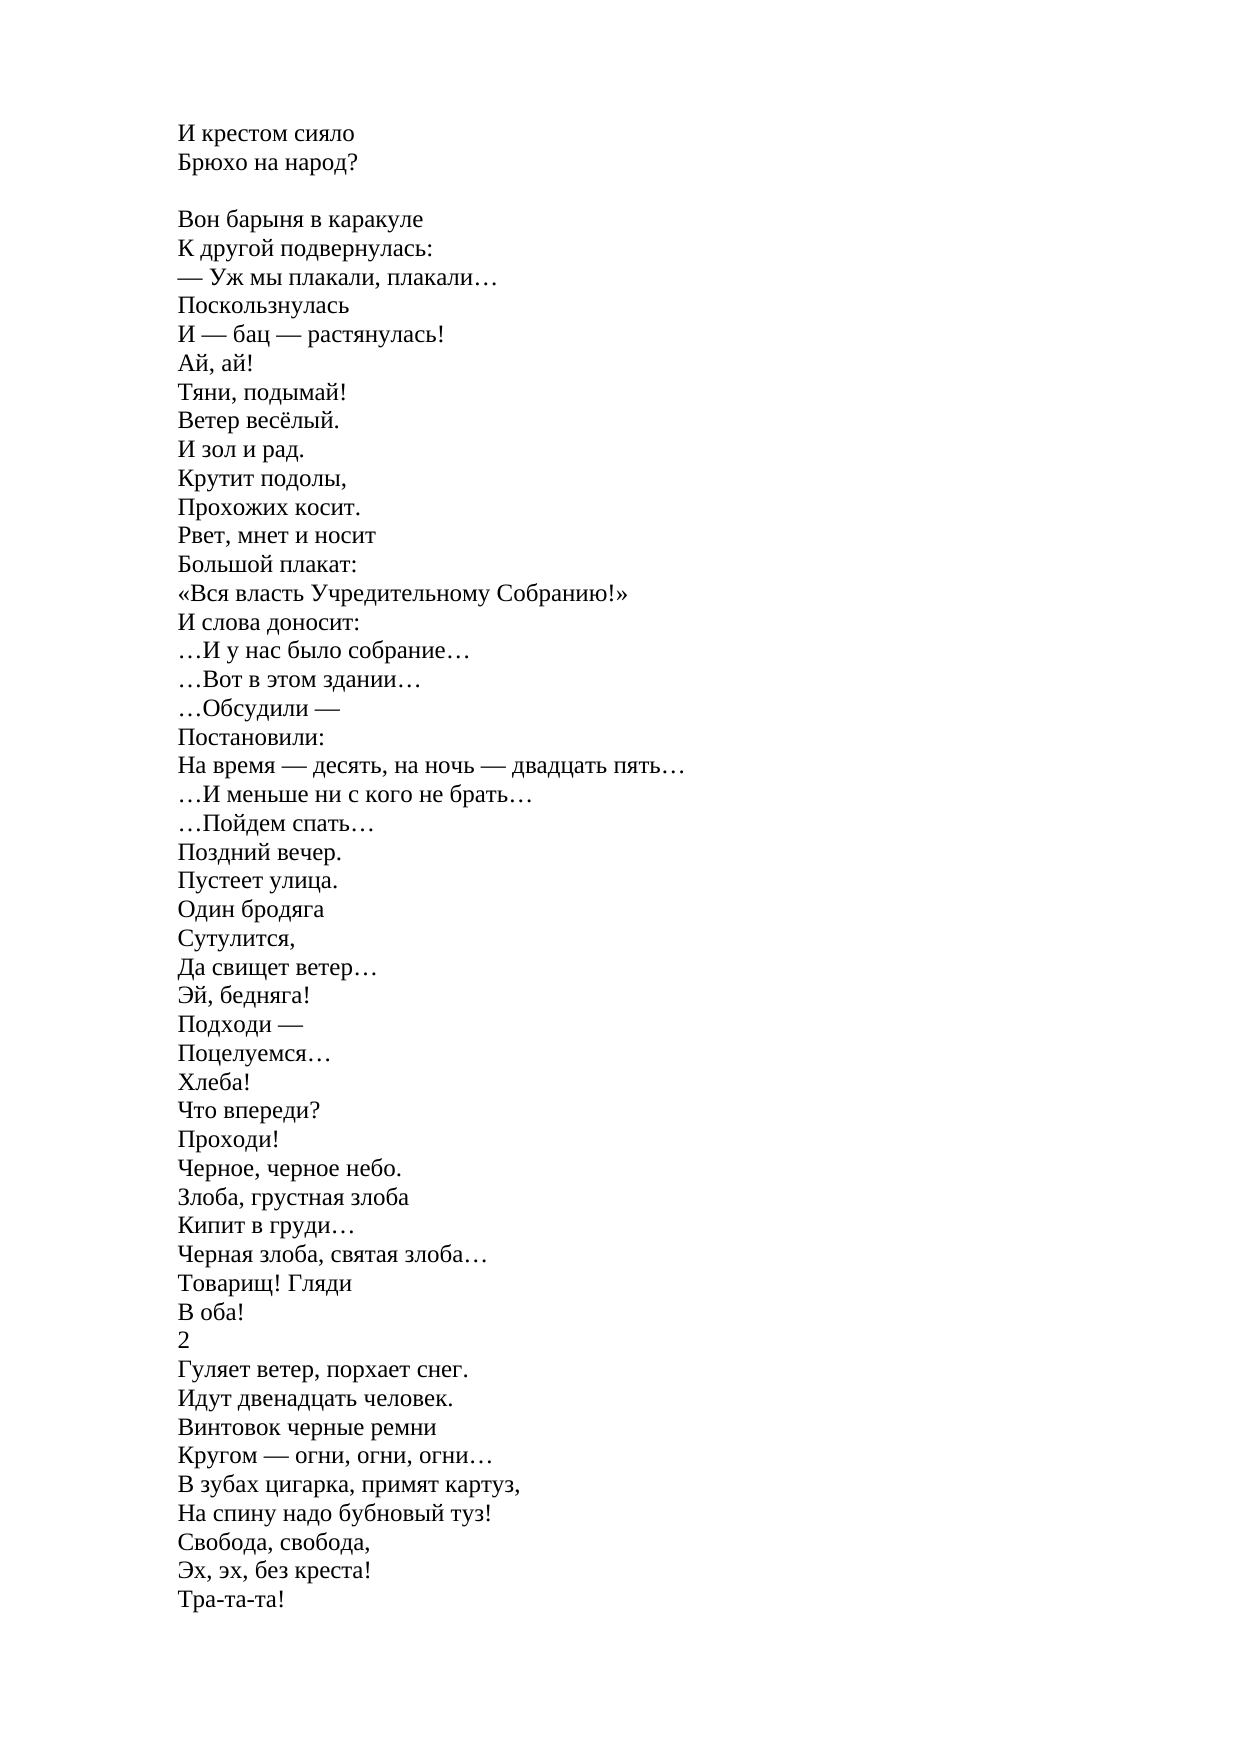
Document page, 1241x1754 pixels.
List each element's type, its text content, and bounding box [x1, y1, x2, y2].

text …И у нас было собрание… …Вот в этом здании… …Обсудили — Постановили: На время — десять, на ночь — двадцать пять… …И меньше ни с кого не брать… …Пойдем спать… [177, 636, 1152, 837]
text Вон барыня в каракуле К другой подвернулась: — Уж мы плакали, плакали… Поскользнулась И — бац — растянулась! [177, 204, 1152, 348]
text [177, 118, 1152, 176]
text Поздний вечер. Пустеет улица. Один бродяга Сутулится, Да свищет ветер… [177, 837, 1152, 981]
text В зубах цигарка, примят картуз, На спину надо бубновый туз! [177, 1469, 1152, 1527]
text 2 [177, 1326, 1152, 1354]
text Эй, бедняга! Подходи — Поцелуемся… [177, 981, 1152, 1067]
text Свобода, свобода, Эх, эх, без креста! [177, 1527, 1152, 1584]
text Крутит подолы, Прохожих косит. Рвет, мнет и носит Большой плакат: «Вся власть Учредительному Собранию!» И слова доносит: [177, 463, 1152, 636]
text Черное, черное небо. [177, 1153, 1152, 1182]
text Товарищ! Гляди В оба! [177, 1268, 1152, 1326]
text Винтовок черные ремни Кругом — огни, огни, огни… [177, 1412, 1152, 1469]
text Ай, ай! Тяни, подымай! [177, 348, 1152, 406]
text Ветер весёлый. И зол и рад. [177, 406, 1152, 463]
text Тра-та-та! [177, 1584, 1152, 1613]
text Гуляет ветер, порхает снег. Идут двенадцать человек. [177, 1354, 1152, 1412]
text Злоба, грустная злоба Кипит в груди… Черная злоба, святая злоба… [177, 1182, 1152, 1268]
text Хлеба! Что впереди? Проходи! [177, 1067, 1152, 1153]
